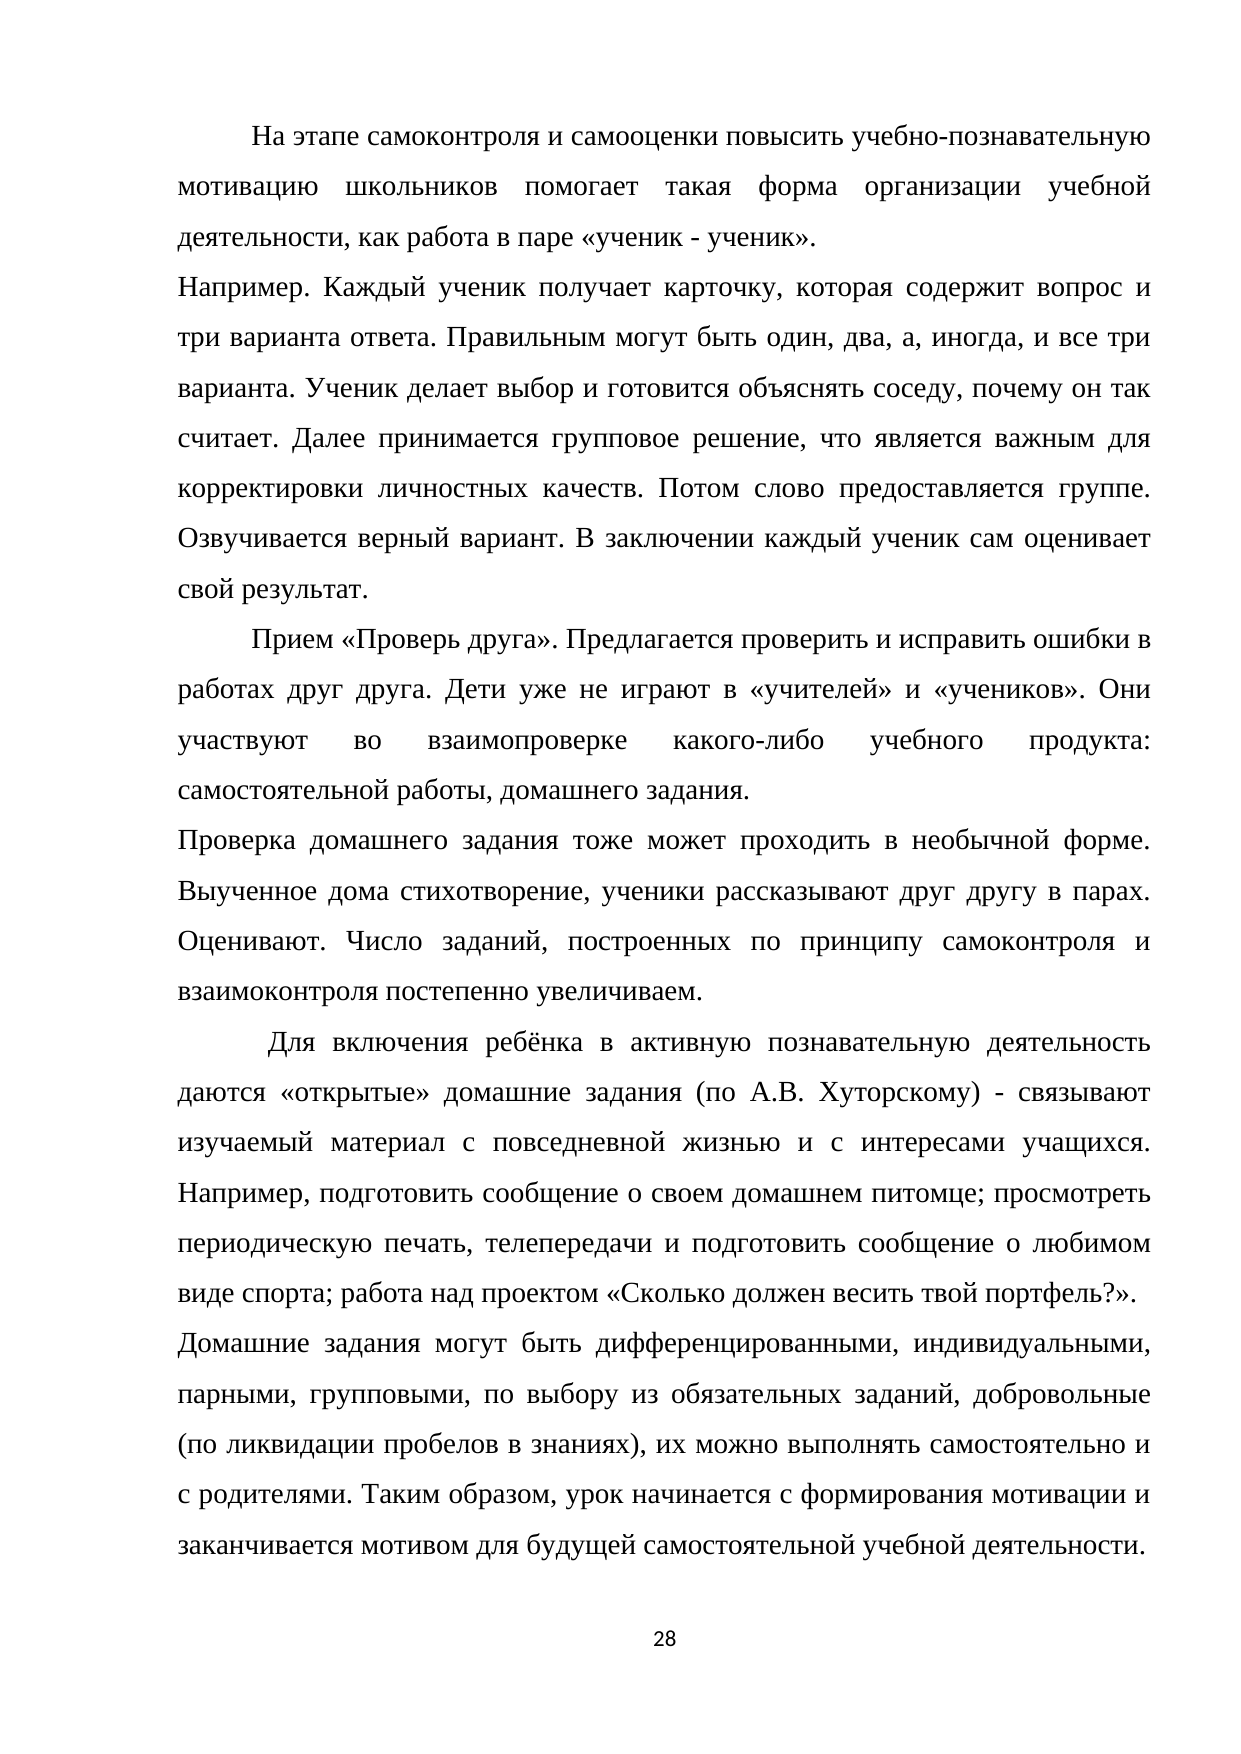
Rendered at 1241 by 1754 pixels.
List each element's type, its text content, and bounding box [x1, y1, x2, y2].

text Для включения ребёнка в активную познавательную деятельность даются «открытые» домашние задания (по А.В. Хуторскому) - связывают изучаемый материал с повседневной жизнью и с интересами учащихся. Например, подготовить сообщение о своем домашнем питомце; просмотреть периодическую печать, телепередачи и подготовить сообщение о любимом виде спорта; работа над проектом «Сколько должен весить твой портфель?». [177, 1024, 1152, 1309]
text Например. Каждый ученик получает карточку, которая содержит вопрос и три варианта ответа. Правильным могут быть один, два, а, иногда, и все три варианта. Ученик делает выбор и готовится объяснять соседу, почему он так считает. Далее принимается групповое решение, что является важным для корректировки личностных качеств. Потом слово предоставляется группе. Озвучивается верный вариант. В заключении каждый ученик сам оценивает свой результат. [177, 269, 1152, 604]
text Домашние задания могут быть дифференцированными, индивидуальными, парными, групповыми, по выбору из обязательных заданий, добровольные (по ликвидации пробелов в знаниях), их можно выполнять самостоятельно и с родителями. Таким образом, урок начинается с формирования мотивации и заканчивается мотивом для будущей самостоятельной учебной деятельности. [177, 1326, 1152, 1560]
text Прием «Проверь друга». Предлагается проверить и исправить ошибки в работах друг друга. Дети уже не играют в «учителей» и «учеников». Они участвуют во взаимопроверке какого-либо учебного продукта: самостоятельной работы, домашнего задания. [177, 621, 1152, 806]
text Проверка домашнего задания тоже может проходить в необычной форме. Выученное дома стихотворение, ученики рассказывают друг другу в парах. Оценивают. Число заданий, построенных по принципу самоконтроля и взаимоконтроля постепенно увеличиваем. [177, 822, 1152, 1007]
text На этапе самоконтроля и самооценки повысить учебно-познавательную мотивацию школьников помогает такая форма организации учебной деятельности, как работа в паре «ученик - ученик». [177, 118, 1152, 252]
